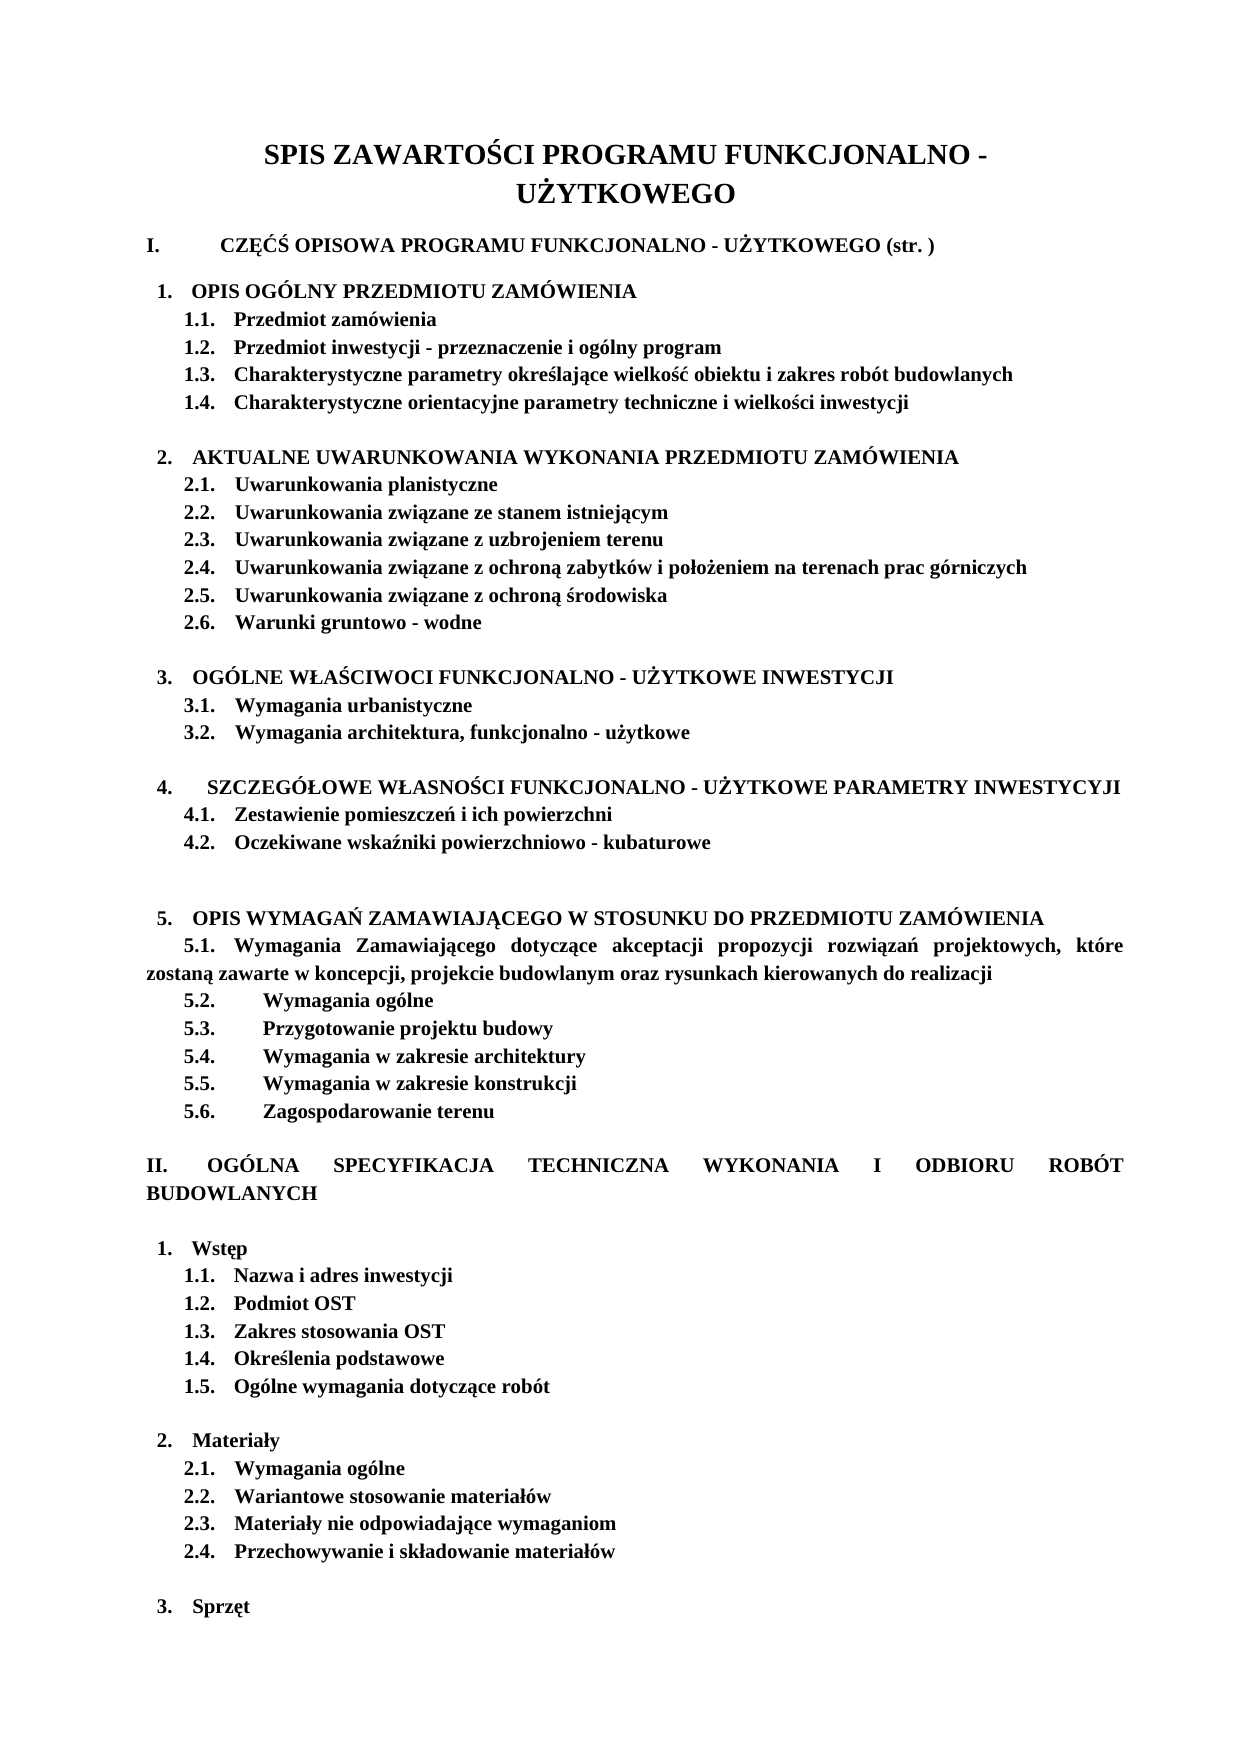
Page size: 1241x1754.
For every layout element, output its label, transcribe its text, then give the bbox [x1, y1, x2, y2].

list Warunki gruntowo - wodne [127, 610, 1124, 634]
list OPIS OGÓLNY PRZEDMIOTU ZAMÓWIENIA [127, 279, 1124, 303]
list SZCZEGÓŁOWE WŁASNOŚCI FUNKCJONALNO - UŻYTKOWE PARAMETRY INWESTYCYJI [146, 775, 1124, 799]
list Przygotowanie projektu budowy [127, 1016, 1124, 1040]
list Przedmiot inwestycji - przeznaczenie i ogólny program [127, 335, 1124, 359]
list Wymagania w zakresie architektury [127, 1043, 1124, 1068]
list Przedmiot zamówienia [127, 307, 1124, 331]
list Nazwa i adres inwestycji [127, 1263, 1124, 1287]
list Podmiot OST [127, 1291, 1124, 1315]
list Zagospodarowanie terenu [127, 1099, 1124, 1123]
list OGÓLNE WŁAŚCIWOCI FUNKCJONALNO - UŻYTKOWE INWESTYCJI [127, 665, 1124, 689]
list Wstęp [127, 1236, 1124, 1260]
list OPIS WYMAGAŃ ZAMAWIAJĄCEGO W STOSUNKU DO PRZEDMIOTU ZAMÓWIENIA [127, 906, 1124, 929]
list Uwarunkowania planistyczne [127, 472, 1124, 496]
list Wymagania architektura, funkcjonalno - użytkowe [127, 720, 1124, 744]
list Uwarunkowania związane z ochroną środowiska [127, 583, 1124, 607]
list Wymagania ogólne [127, 988, 1124, 1012]
list Sprzęt [127, 1593, 1124, 1618]
list Wymagania Zamawiającego dotyczące akceptacji propozycji rozwiązań projektowych, które zostaną zawarte w koncepcji, projekcie budowlanym oraz rysunkach kierowanych do realizacji [146, 933, 1124, 985]
list Uwarunkowania związane z uzbrojeniem terenu [127, 527, 1124, 551]
list Ogólne wymagania dotyczące robót [127, 1374, 1124, 1398]
list Zakres stosowania OST [127, 1318, 1124, 1343]
list Charakterystyczne orientacyjne parametry techniczne i wielkości inwestycji [127, 390, 1124, 414]
list Zestawienie pomieszczeń i ich powierzchni [127, 802, 1124, 826]
list Materiały [127, 1428, 1124, 1452]
list Charakterystyczne parametry określające wielkość obiektu i zakres robót budowlanych [127, 362, 1124, 386]
list Uwarunkowania związane ze stanem istniejącym [127, 500, 1124, 524]
text SPIS ZAWARTOŚCI PROGRAMU FUNKCJONALNO - UŻYTKOWEGO [127, 137, 1124, 209]
list OGÓLNA SPECYFIKACJA TECHNICZNA WYKONANIA I ODBIORU ROBÓT BUDOWLANYCH [146, 1153, 1124, 1205]
list CZĘĆŚ OPISOWA PROGRAMU FUNKCJONALNO - UŻYTKOWEGO (str. ) [127, 233, 1124, 257]
list AKTUALNE UWARUNKOWANIA WYKONANIA PRZEDMIOTU ZAMÓWIENIA [127, 444, 1124, 469]
list Wymagania urbanistyczne [127, 692, 1124, 717]
list Wymagania w zakresie konstrukcji [127, 1071, 1124, 1095]
list Określenia podstawowe [127, 1346, 1124, 1370]
list Przechowywanie i składowanie materiałów [127, 1539, 1124, 1563]
list Wymagania ogólne [127, 1456, 1124, 1480]
list Uwarunkowania związane z ochroną zabytków i położeniem na terenach prac górniczych [127, 555, 1124, 579]
list Wariantowe stosowanie materiałów [127, 1484, 1124, 1508]
list Oczekiwane wskaźniki powierzchniowo - kubaturowe [127, 830, 1124, 854]
list Materiały nie odpowiadające wymaganiom [127, 1511, 1124, 1535]
